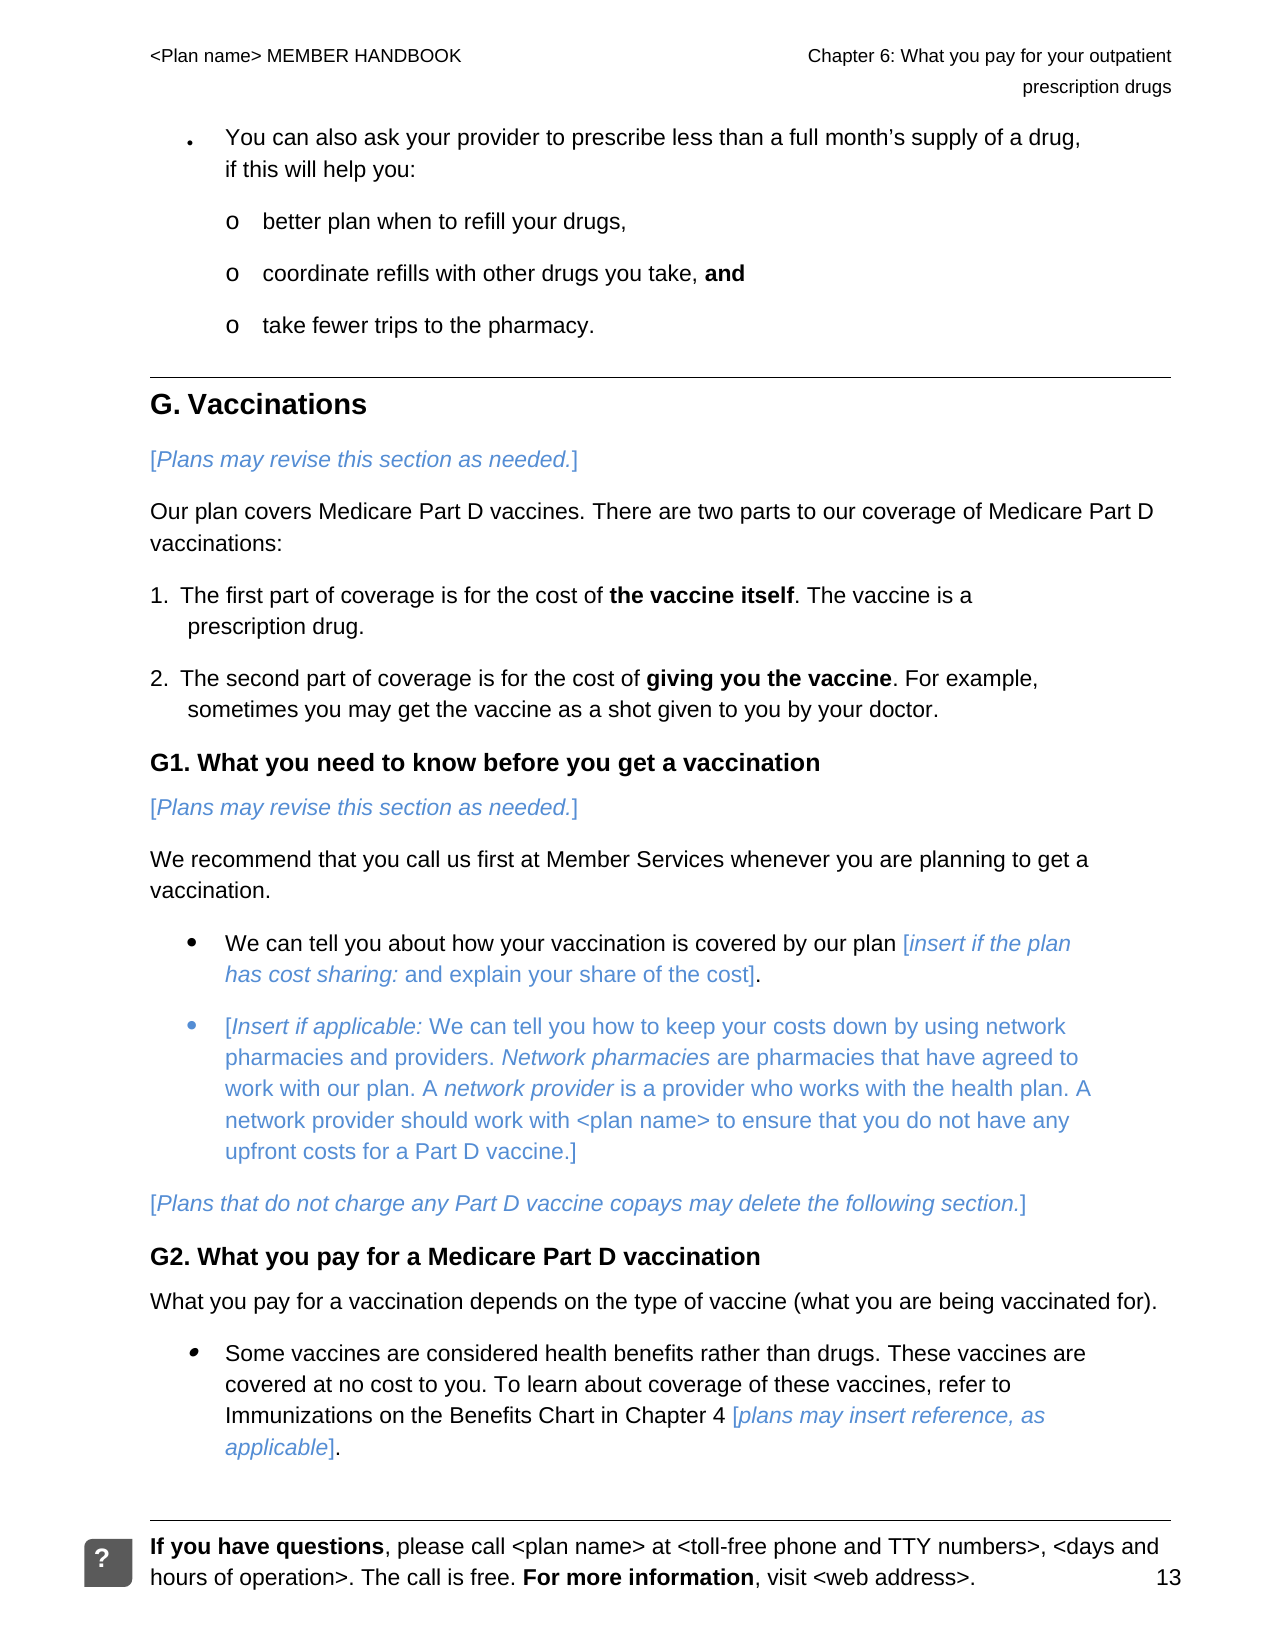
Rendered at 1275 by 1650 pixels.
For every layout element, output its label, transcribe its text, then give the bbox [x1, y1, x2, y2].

subtitle G1. What you need to know before you get a vaccination [150, 745, 1096, 778]
text What you pay for a vaccination depends on the type of vaccine (what you are being vaccinated for). [150, 1284, 1171, 1316]
list The first part of coverage is for the cost of the vaccine itself. The vaccine is a prescription drug. [150, 578, 1096, 641]
list Some vaccines are considered health benefits rather than drugs. These vaccines are covered at no cost to you. To learn about coverage of these vaccines, refer to Immunizations on the Benefits Chart in Chapter 4 [plans may insert reference, as applicable]. [187, 1336, 1096, 1461]
text We recommend that you call us first at Member Services whenever you are planning to get a vaccination. [150, 843, 1171, 905]
list coordinate refills with other drugs you take, and [225, 256, 1096, 287]
list You can also ask your provider to prescribe less than a full month’s supply of a drug, if this will help you: [187, 121, 1096, 183]
text [Plans may revise this section as needed.] [150, 443, 1171, 474]
list The second part of coverage is for the cost of giving you the vaccine. For example, sometimes you may get the vaccine as a shot given to you by your doctor. [150, 661, 1096, 724]
list We can tell you about how your vaccination is covered by our plan [insert if the plan has cost sharing: and explain your share of the cost]. [187, 926, 1096, 988]
text [Plans that do not charge any Part D vaccine copays may delete the following section.] [150, 1186, 1171, 1218]
subtitle G2. What you pay for a Medicare Part D vaccination [150, 1238, 1096, 1272]
list [Insert if applicable: We can tell you how to keep your costs down by using network pharmacies and providers. Network pharmacies are pharmacies that have agreed to work with our plan. A network provider is a provider who works with the health plan. A network provider should work with <plan name> to ensure that you do not have any upfront costs for a Part D vaccine.] [187, 1009, 1096, 1166]
text [Plans may revise this section as needed.] [150, 791, 1171, 822]
list take fewer trips to the pharmacy. [225, 308, 1096, 339]
text Our plan covers Medicare Part D vaccines. There are two parts to our coverage of Medicare Part D vaccinations: [150, 495, 1171, 557]
subtitle Vaccinations [150, 378, 1171, 422]
list better plan when to refill your drugs, [225, 204, 1096, 235]
